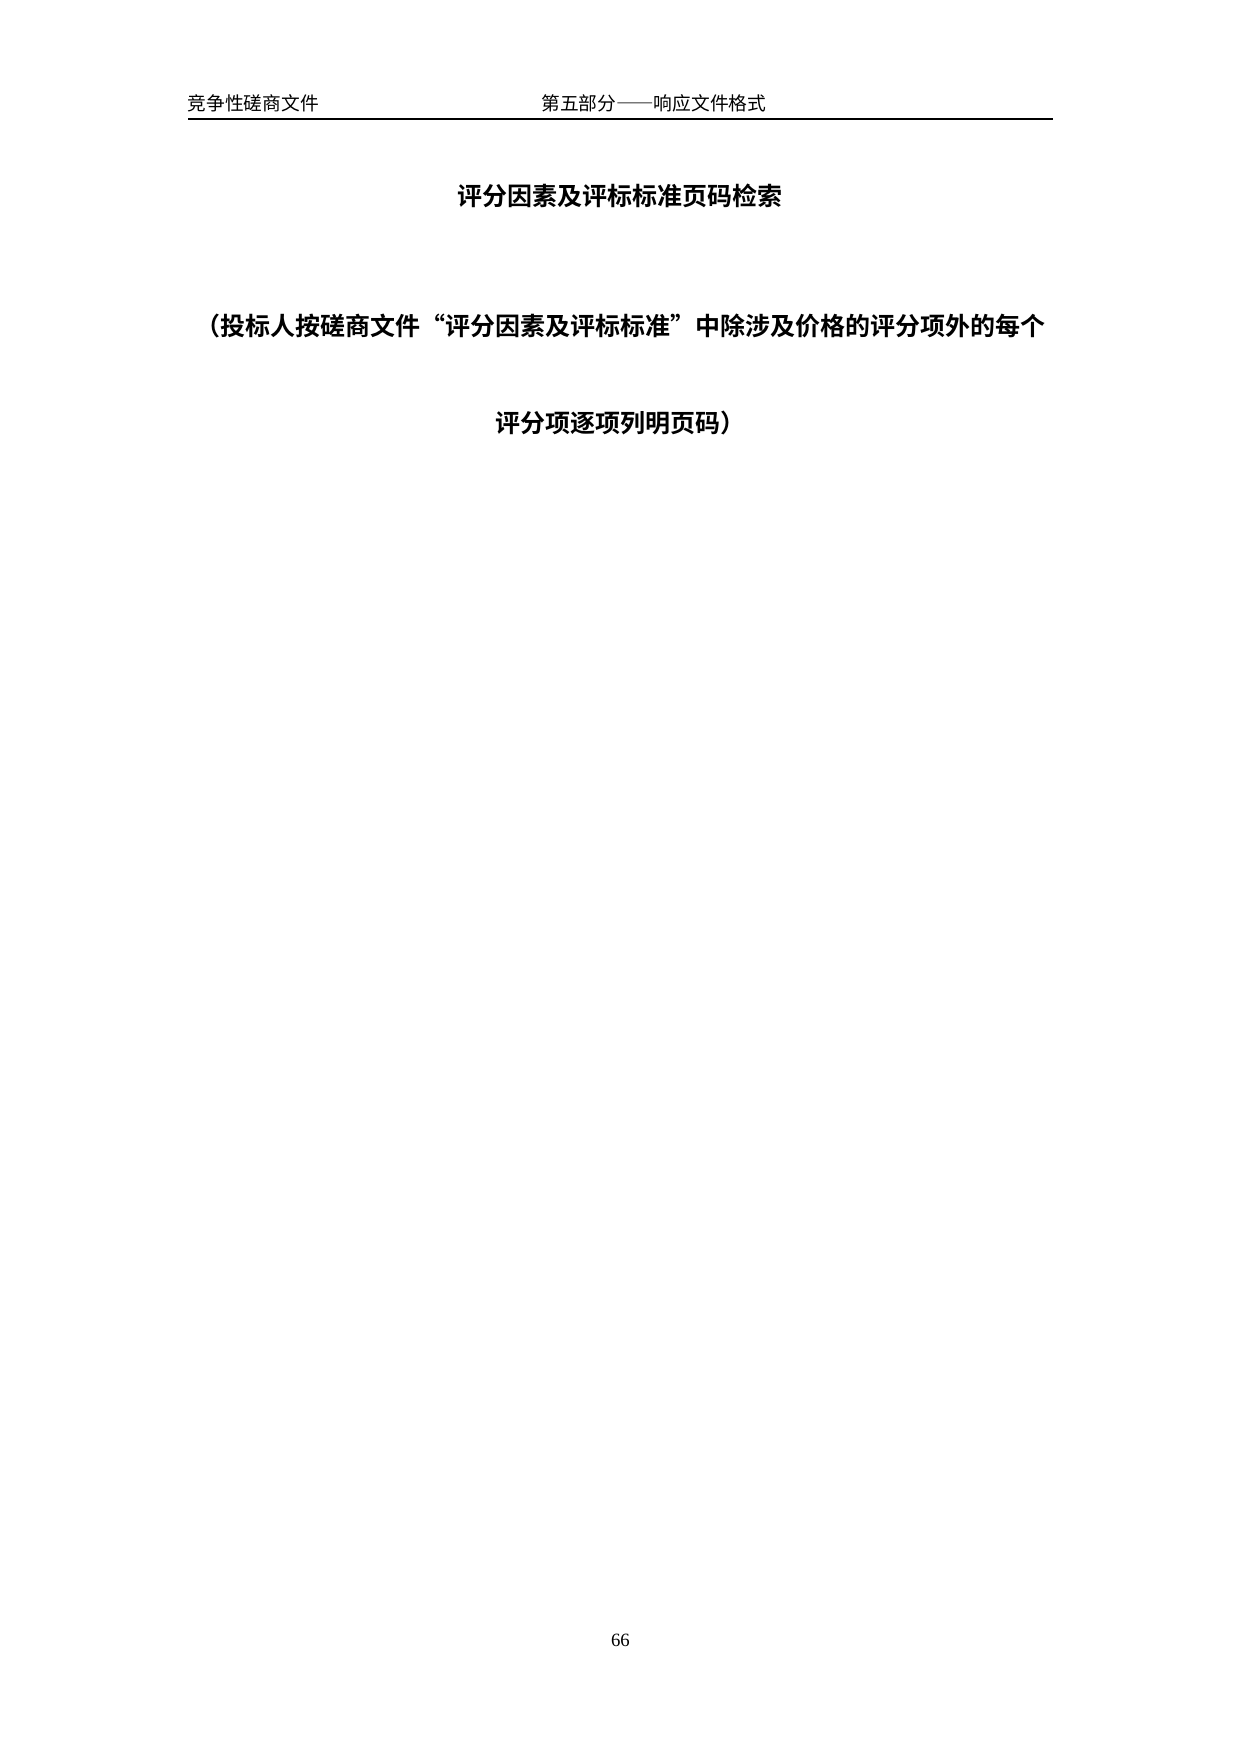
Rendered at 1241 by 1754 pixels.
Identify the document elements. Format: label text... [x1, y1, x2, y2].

text （投标人按磋商文件“评分因素及评标标准”中除涉及价格的评分项外的每个评分项逐项列明页码） [187, 292, 1053, 454]
text 评分因素及评标标准页码检索 [187, 162, 1053, 227]
